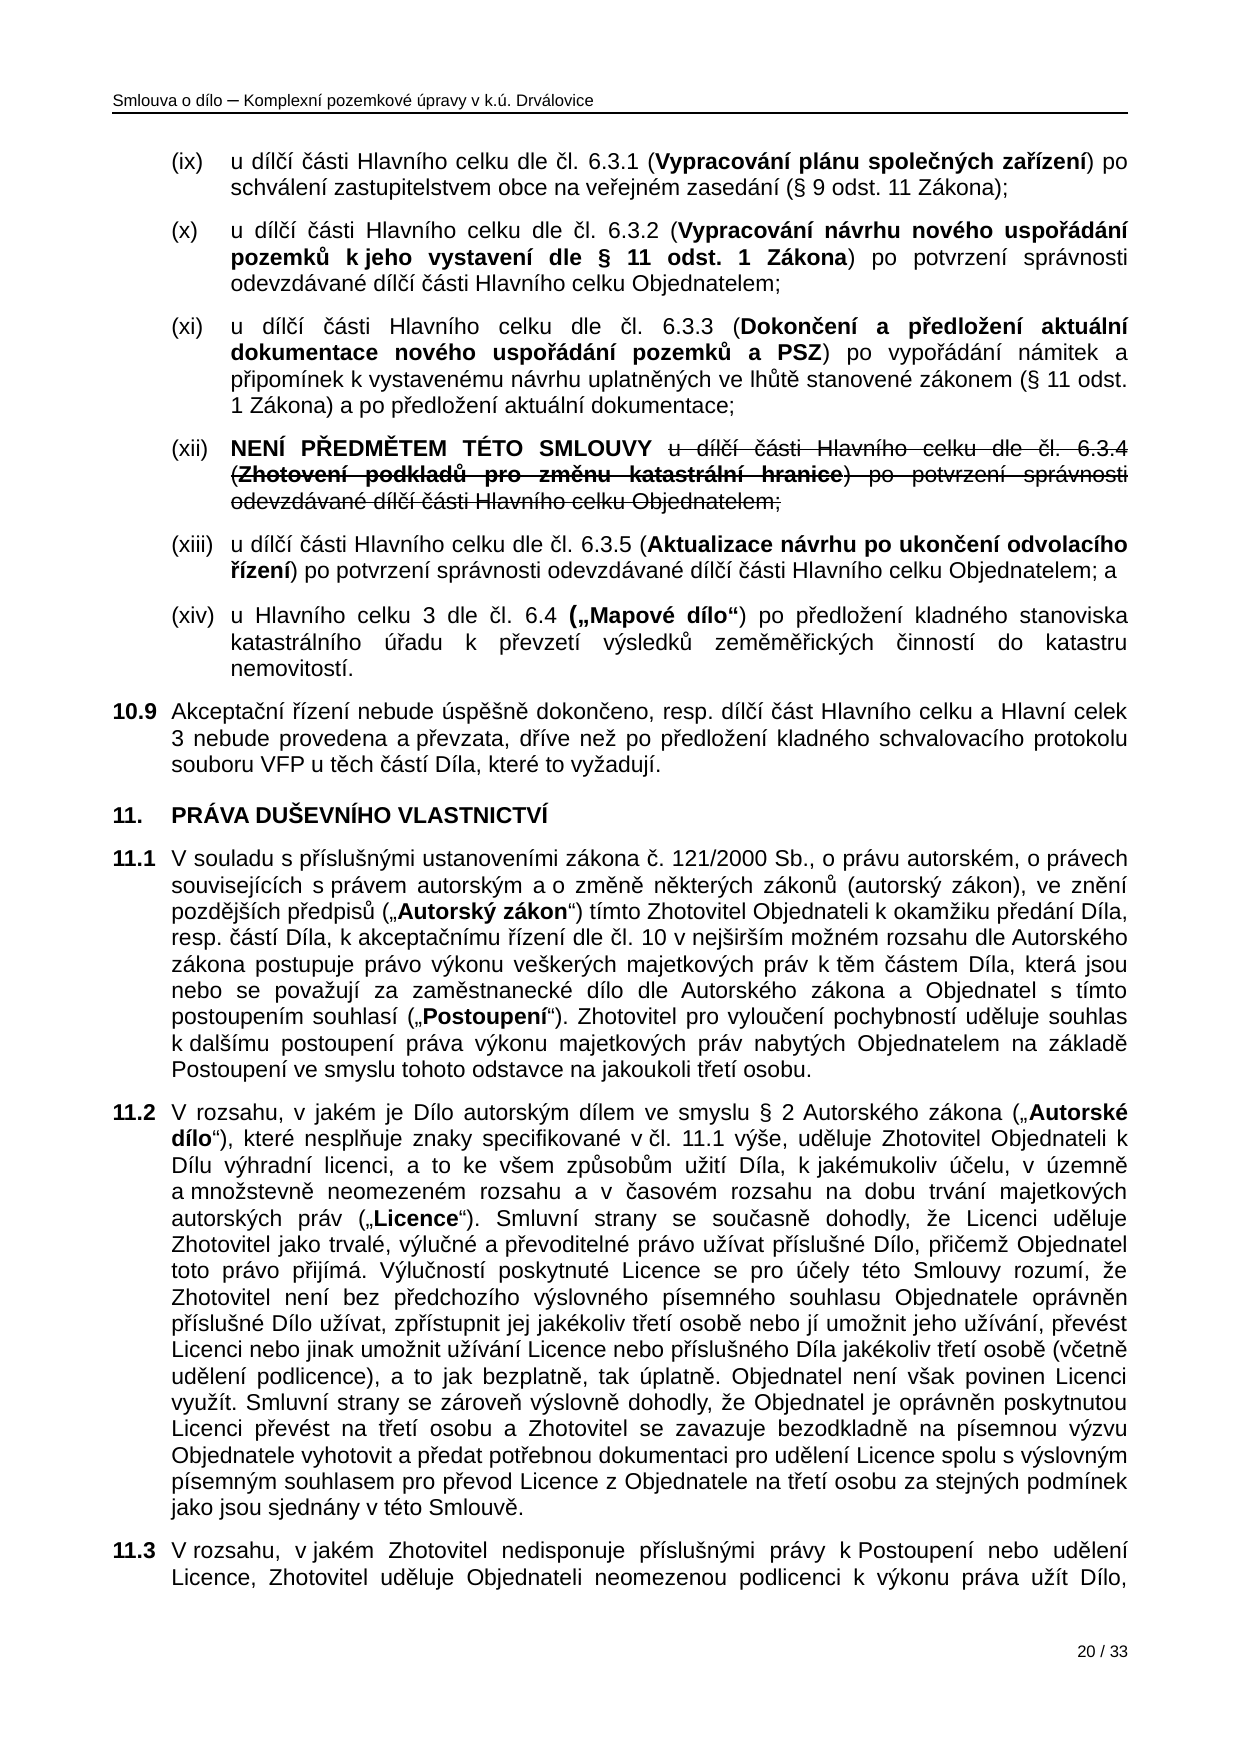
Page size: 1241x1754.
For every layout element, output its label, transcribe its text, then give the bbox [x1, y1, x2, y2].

list u dílčí části Hlavního celku dle čl. 6.3.1 (Vypracování plánu společných zařízení) po schválení zastupitelstvem obce na veřejném zasedání (§ 9 odst. 11 Zákona); [171, 148, 1128, 200]
list u dílčí části Hlavního celku dle čl. 6.3.3 (Dokončení a předložení aktuální dokumentace nového uspořádání pozemků a PSZ) po vypořádání námitek a připomínek k vystavenému návrhu uplatněných ve lhůtě stanovené zákonem (§ 11 odst. 1 Zákona) a po předložení aktuální dokumentace; [171, 313, 1128, 418]
text Akceptační řízení nebude úspěšně dokončeno, resp. dílčí část Hlavního celku a Hlavní celek 3 nebude provedena a převzata, dříve než po předložení kladného schvalovacího protokolu souboru VFP u těch částí Díla, které to vyžadují. [112, 698, 1128, 777]
text Práva duševního vlastnictví [112, 802, 1128, 828]
list u dílčí části Hlavního celku dle čl. 6.3.5 (Aktualizace návrhu po ukončení odvolacího řízení) po potvrzení správnosti odevzdávané dílčí části Hlavního celku Objednatelem; a [171, 531, 1128, 583]
text V souladu s příslušnými ustanoveními zákona č. 121/2000 Sb., o právu autorském, o právech souvisejících s právem autorským a o změně některých zákonů (autorský zákon), ve znění pozdějších předpisů („Autorský zákon“) tímto Zhotovitel Objednateli k okamžiku předání Díla, resp. částí Díla, k akceptačnímu řízení dle čl. 10 v nejširším možném rozsahu dle Autorského zákona postupuje právo výkonu veškerých majetkových práv k těm částem Díla, která jsou nebo se považují za zaměstnanecké dílo dle Autorského zákona a Objednatel s tímto postoupením souhlasí („Postoupení“). Zhotovitel pro vyloučení pochybností uděluje souhlas k dalšímu postoupení práva výkonu majetkových práv nabytých Objednatelem na základě Postoupení ve smyslu tohoto odstavce na jakoukoli třetí osobu. [112, 845, 1128, 1082]
list NENÍ PŘEDMĚTEM TÉTO SMLOUVY u dílčí části Hlavního celku dle čl. 6.3.4 (Zhotovení podkladů pro změnu katastrální hranice) po potvrzení správnosti odevzdávané dílčí části Hlavního celku Objednatelem; [171, 435, 1128, 514]
list u dílčí části Hlavního celku dle čl. 6.3.2 (Vypracování návrhu nového uspořádání pozemků k jeho vystavení dle § 11 odst. 1 Zákona) po potvrzení správnosti odevzdávané dílčí části Hlavního celku Objednatelem; [171, 217, 1128, 296]
list u Hlavního celku 3 dle čl. 6.4 („Mapové dílo“) po předložení kladného stanoviska katastrálního úřadu k převzetí výsledků zeměměřických činností do katastru nemovitostí. [171, 600, 1128, 681]
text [112, 1537, 1128, 1590]
text V rozsahu, v jakém je Dílo autorským dílem ve smyslu § 2 Autorského zákona („Autorské dílo“), které nesplňuje znaky specifikované v čl. 11.1 výše, uděluje Zhotovitel Objednateli k Dílu výhradní licenci, a to ke všem způsobům užití Díla, k jakémukoliv účelu, v územně a množstevně neomezeném rozsahu a v časovém rozsahu na dobu trvání majetkových autorských práv („Licence“). Smluvní strany se současně dohodly, že Licenci uděluje Zhotovitel jako trvalé, výlučné a převoditelné právo užívat příslušné Dílo, přičemž Objednatel toto právo přijímá. Výlučností poskytnuté Licence se pro účely této Smlouvy rozumí, že Zhotovitel není bez předchozího výslovného písemného souhlasu Objednatele oprávněn příslušné Dílo užívat, zpřístupnit jej jakékoliv třetí osobě nebo jí umožnit jeho užívání, převést Licenci nebo jinak umožnit užívání Licence nebo příslušného Díla jakékoliv třetí osobě (včetně udělení podlicence), a to jak bezplatně, tak úplatně. Objednatel není však povinen Licenci využít. Smluvní strany se zároveň výslovně dohodly, že Objednatel je oprávněn poskytnutou Licenci převést na třetí osobu a Zhotovitel se zavazuje bezodkladně na písemnou výzvu Objednatele vyhotovit a předat potřebnou dokumentaci pro udělení Licence spolu s výslovným písemným souhlasem pro převod Licence z Objednatele na třetí osobu za stejných podmínek jako jsou sjednány v této Smlouvě. [112, 1099, 1128, 1521]
